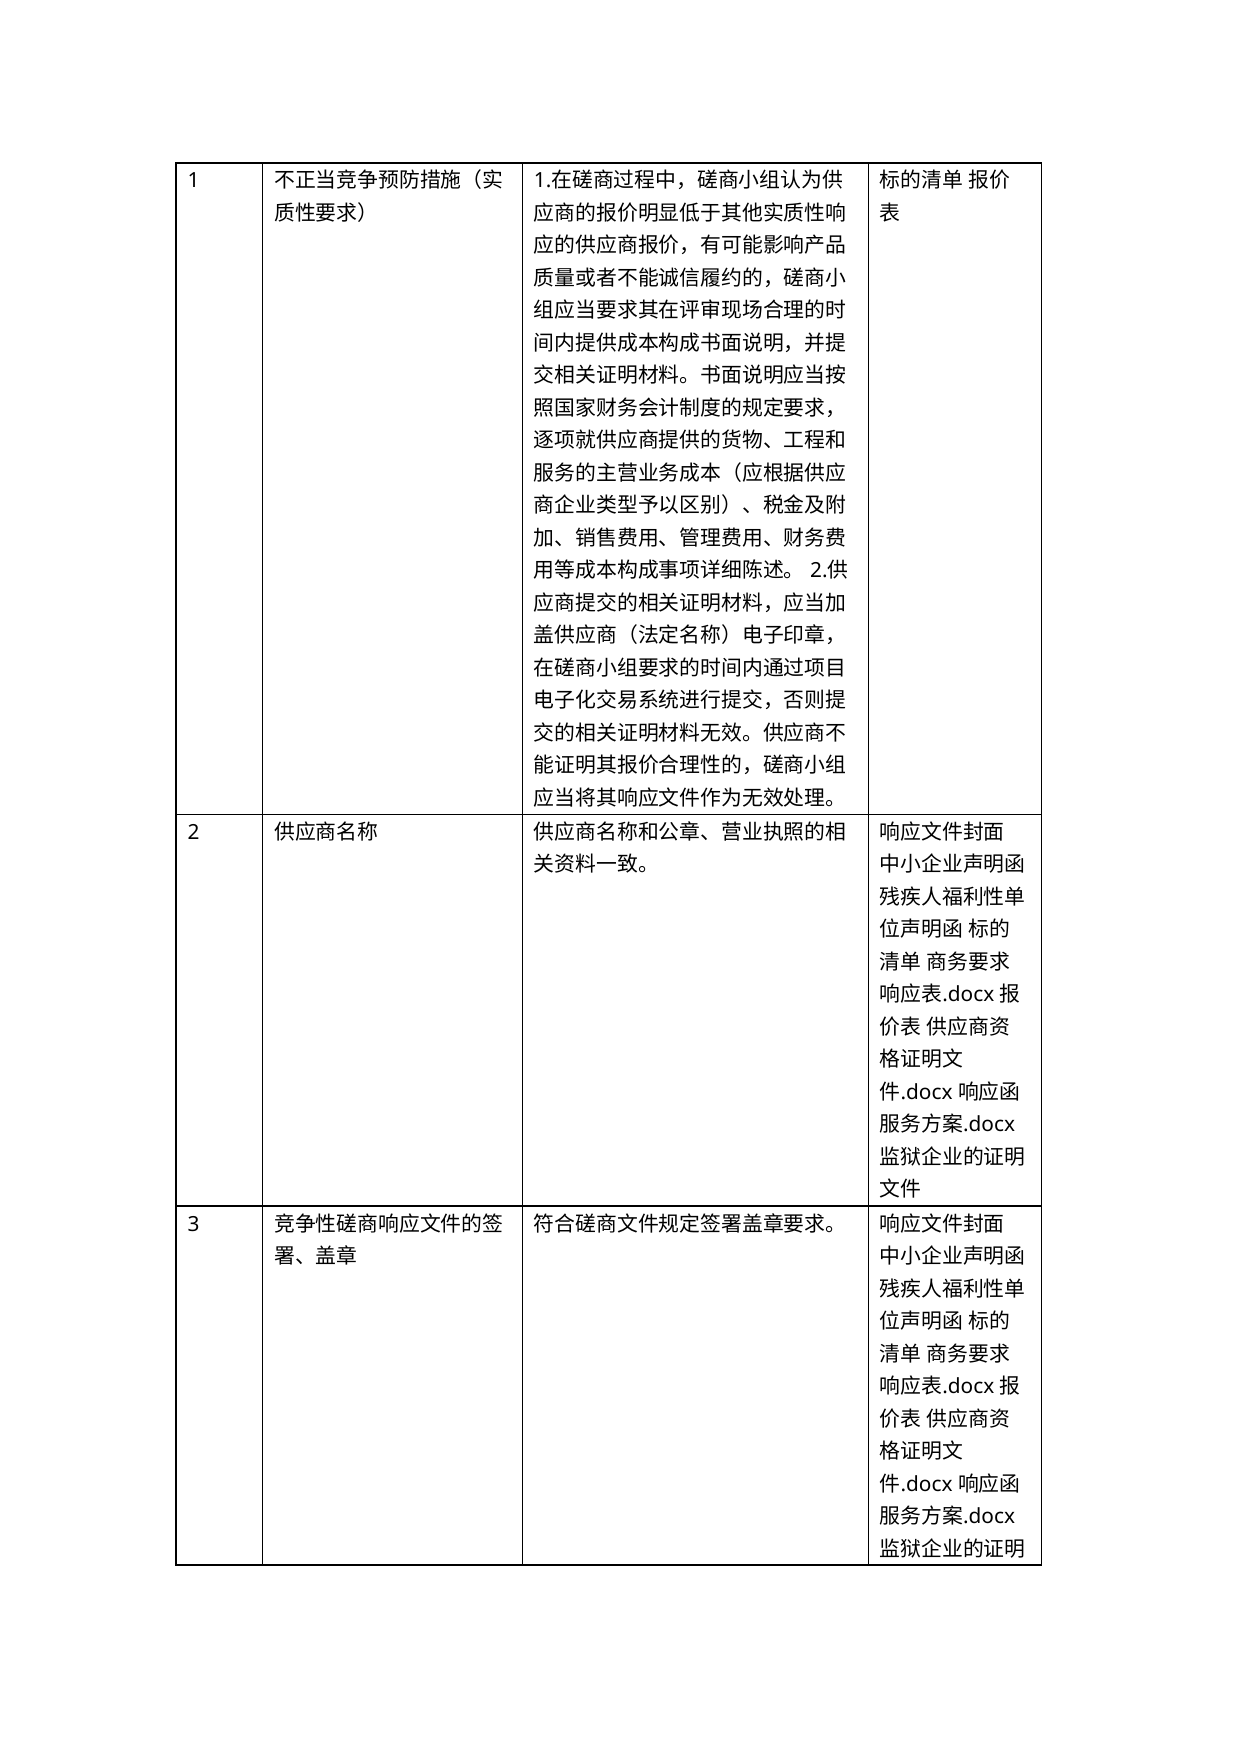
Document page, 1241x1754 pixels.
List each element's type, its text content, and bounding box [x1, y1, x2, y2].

table_cell 符合磋商文件规定签署盖章要求。 [523, 1207, 868, 1564]
table_cell 竞争性磋商响应文件的签署、盖章 [263, 1207, 522, 1564]
table_cell 标的清单 报价表 [869, 164, 1041, 813]
table_cell 3 [177, 1207, 262, 1564]
table_cell 供应商名称 [263, 815, 522, 1205]
table_cell 1 [177, 164, 262, 813]
table_cell 响应文件封面 中小企业声明函 残疾人福利性单位声明函 标的清单 商务要求响应表.docx 报价表 供应商资格证明文件.docx 响应函 服务方案.docx 监狱企业的证明文件 [869, 815, 1041, 1205]
table_cell 供应商名称和公章、营业执照的相关资料一致。 [523, 815, 868, 1205]
table_cell 2 [177, 815, 262, 1205]
table_cell 1.在磋商过程中，磋商小组认为供应商的报价明显低于其他实质性响应的供应商报价，有可能影响产品质量或者不能诚信履约的，磋商小组应当要求其在评审现场合理的时间内提供成本构成书面说明，并提交相关证明材料。书面说明应当按照国家财务会计制度的规定要求，逐项就供应商提供的货物、工程和服务的主营业务成本（应根据供应商企业类型予以区别）、税金及附加、销售费用、管理费用、财务费用等成本构成事项详细陈述。 2.供应商提交的相关证明材料，应当加盖供应商（法定名称）电子印章，在磋商小组要求的时间内通过项目电子化交易系统进行提交，否则提交的相关证明材料无效。供应商不能证明其报价合理性的，磋商小组应当将其响应文件作为无效处理。 [523, 164, 868, 813]
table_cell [869, 1207, 1041, 1564]
table_cell 不正当竞争预防措施（实质性要求） [263, 164, 522, 813]
